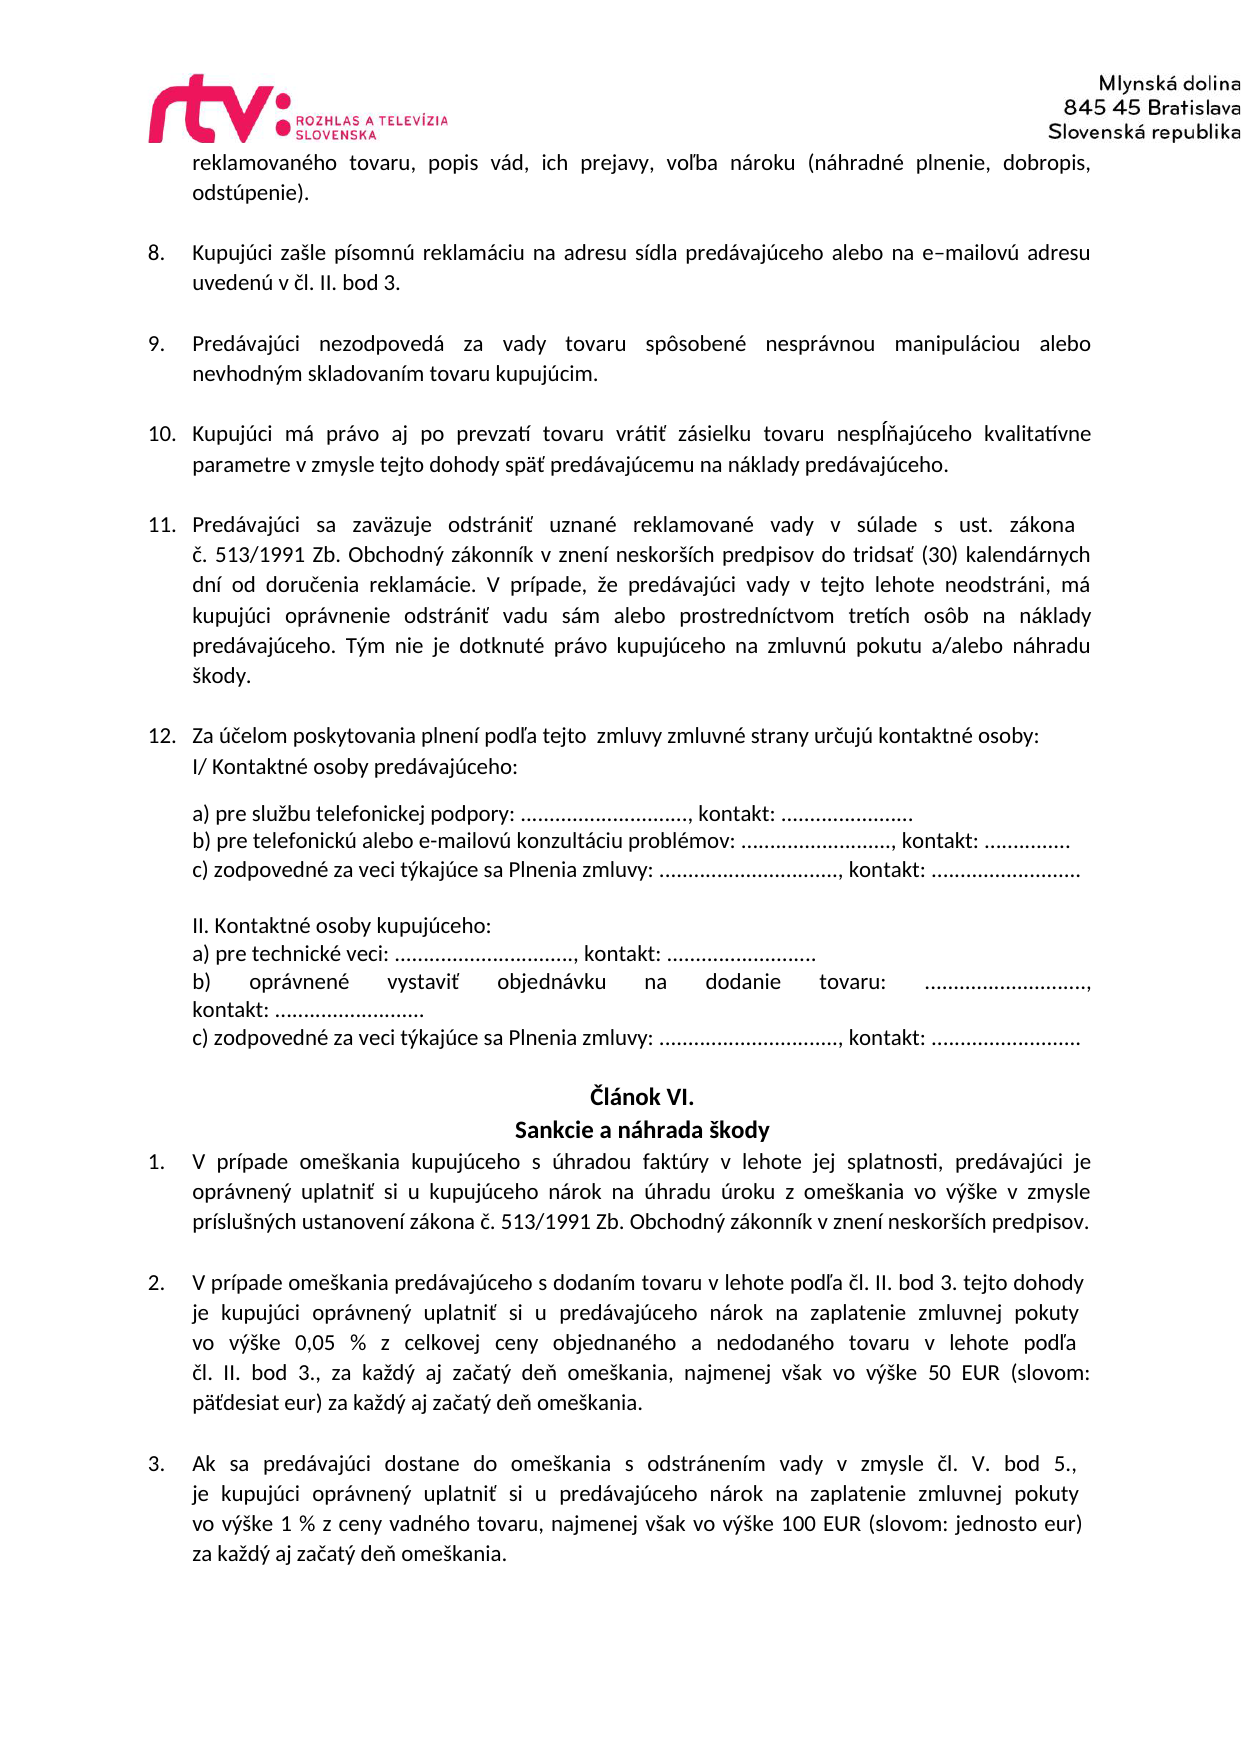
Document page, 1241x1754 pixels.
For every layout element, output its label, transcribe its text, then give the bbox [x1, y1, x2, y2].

text a) pre službu telefonickej podpory: ............................., kontakt: ....................... [148, 799, 1093, 827]
text II. Kontaktné osoby kupujúceho: [148, 911, 1093, 939]
list Predávajúci sa zaväzuje odstrániť uznané reklamované vady v súlade s ust. zákona č. 513/1991 Zb. Obchodný zákonník v znení neskorších predpisov do tridsať (30) kalendárnych dní od doručenia reklamácie. V prípade, že predávajúci vady v tejto lehote neodstráni, má kupujúci oprávnenie odstrániť vadu sám alebo prostredníctvom tretích osôb na náklady predávajúceho. Tým nie je dotknuté právo kupujúceho na zmluvnú pokutu a/alebo náhradu škody. [148, 510, 1093, 689]
text c) zodpovedné za veci týkajúce sa Plnenia zmluvy: ..............................., kontakt: .......................... [148, 1023, 1093, 1051]
text a) pre technické veci: ..............................., kontakt: .......................... [148, 939, 1093, 967]
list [148, 148, 1093, 206]
list V prípade omeškania kupujúceho s úhradou faktúry v lehote jej splatnosti, predávajúci je oprávnený uplatniť si u kupujúceho nárok na úhradu úroku z omeškania vo výške v zmysle príslušných ustanovení zákona č. 513/1991 Zb. Obchodný zákonník v znení neskorších predpisov. [148, 1147, 1093, 1235]
list Kupujúci má právo aj po prevzatí tovaru vrátiť zásielku tovaru nespĺňajúceho kvalitatívne parametre v zmysle tejto dohody späť predávajúcemu na náklady predávajúceho. [148, 419, 1093, 478]
list V prípade omeškania predávajúceho s dodaním tovaru v lehote podľa čl. II. bod 3. tejto dohody je kupujúci oprávnený uplatniť si u predávajúceho nárok na zaplatenie zmluvnej pokuty vo výške 0,05 % z celkovej ceny objednaného a nedodaného tovaru v lehote podľa čl. II. bod 3., za každý aj začatý deň omeškania, najmenej však vo výške 50 EUR (slovom: päťdesiat eur) za každý aj začatý deň omeškania. [148, 1268, 1093, 1417]
text b) oprávnené vystaviť objednávku na dodanie tovaru: ............................, kontakt: .......................... [148, 967, 1093, 1023]
list Článok VI. [192, 1081, 1093, 1112]
list Predávajúci nezodpovedá za vady tovaru spôsobené nesprávnou manipuláciou alebo nevhodným skladovaním tovaru kupujúcim. [148, 329, 1093, 387]
list I/ Kontaktné osoby predávajúceho: [192, 752, 1093, 780]
list Sankcie a náhrada škody [192, 1114, 1093, 1144]
list Za účelom poskytovania plnení podľa tejto zmluvy zmluvné strany určujú kontaktné osoby: [148, 722, 1093, 749]
list Ak sa predávajúci dostane do omeškania s odstránením vady v zmysle čl. V. bod 5., je kupujúci oprávnený uplatniť si u predávajúceho nárok na zaplatenie zmluvnej pokuty vo výške 1 % z ceny vadného tovaru, najmenej však vo výške 100 EUR (slovom: jednosto eur) za každý aj začatý deň omeškania. [148, 1449, 1093, 1568]
text c) zodpovedné za veci týkajúce sa Plnenia zmluvy: ..............................., kontakt: .......................... [148, 855, 1093, 883]
list Kupujúci zašle písomnú reklamáciu na adresu sídla predávajúceho alebo na e–mailovú adresu uvedenú v čl. II. bod 3. [148, 238, 1093, 296]
text b) pre telefonickú alebo e-mailovú konzultáciu problémov: .........................., kontakt: ............... [148, 827, 1093, 855]
